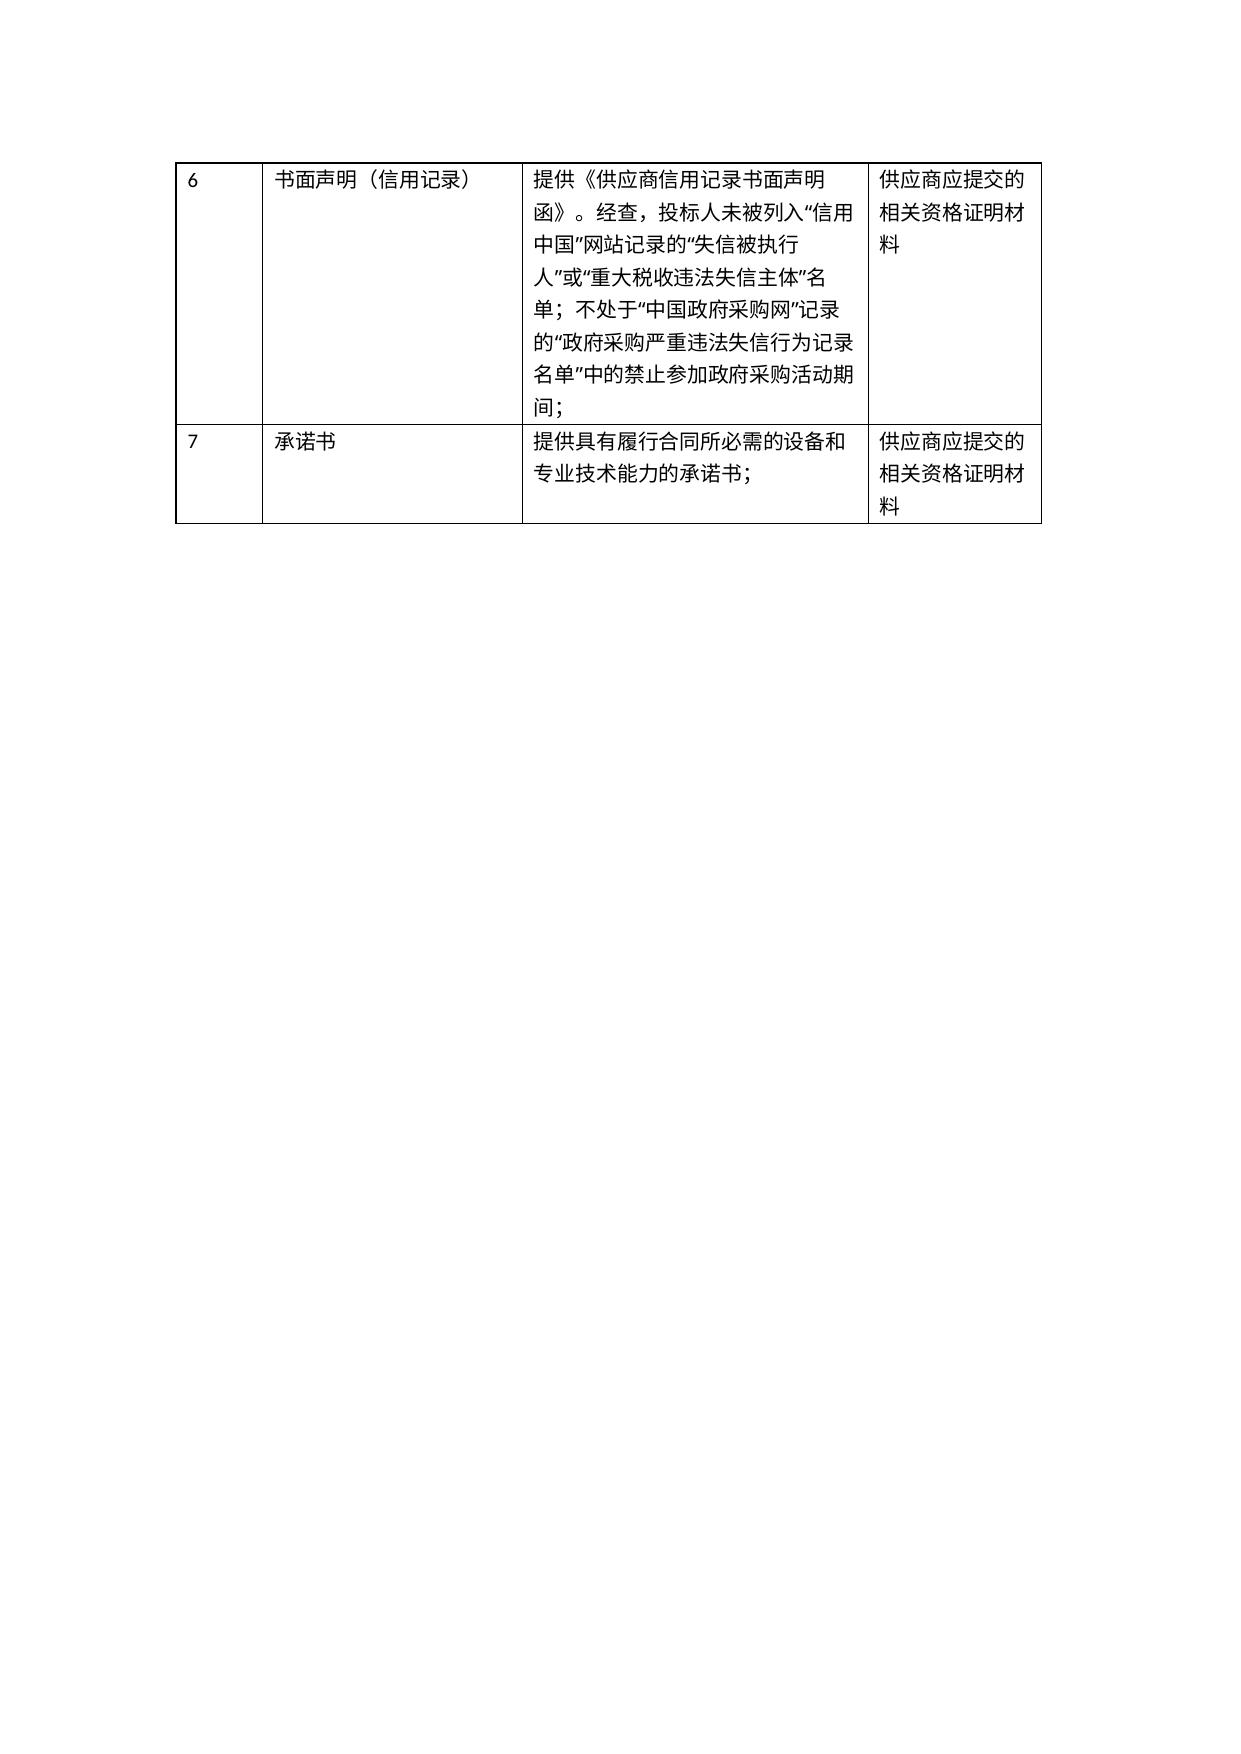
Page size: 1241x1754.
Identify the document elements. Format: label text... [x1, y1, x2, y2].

table_cell 提供具有履行合同所必需的设备和专业技术能力的承诺书； [523, 425, 868, 523]
table_cell 承诺书 [263, 425, 522, 523]
table_cell 书面声明（信用记录） [263, 164, 522, 423]
table_cell 7 [177, 425, 262, 523]
table_cell 供应商应提交的相关资格证明材料 [869, 164, 1041, 423]
table_cell 提供《供应商信用记录书面声明函》。经查，投标人未被列入“信用中国”网站记录的“失信被执行人”或“重大税收违法失信主体”名单；不处于“中国政府采购网”记录的“政府采购严重违法失信行为记录名单”中的禁止参加政府采购活动期间； [523, 164, 868, 423]
table_cell 供应商应提交的相关资格证明材料 [869, 425, 1041, 523]
table_cell 6 [177, 164, 262, 423]
